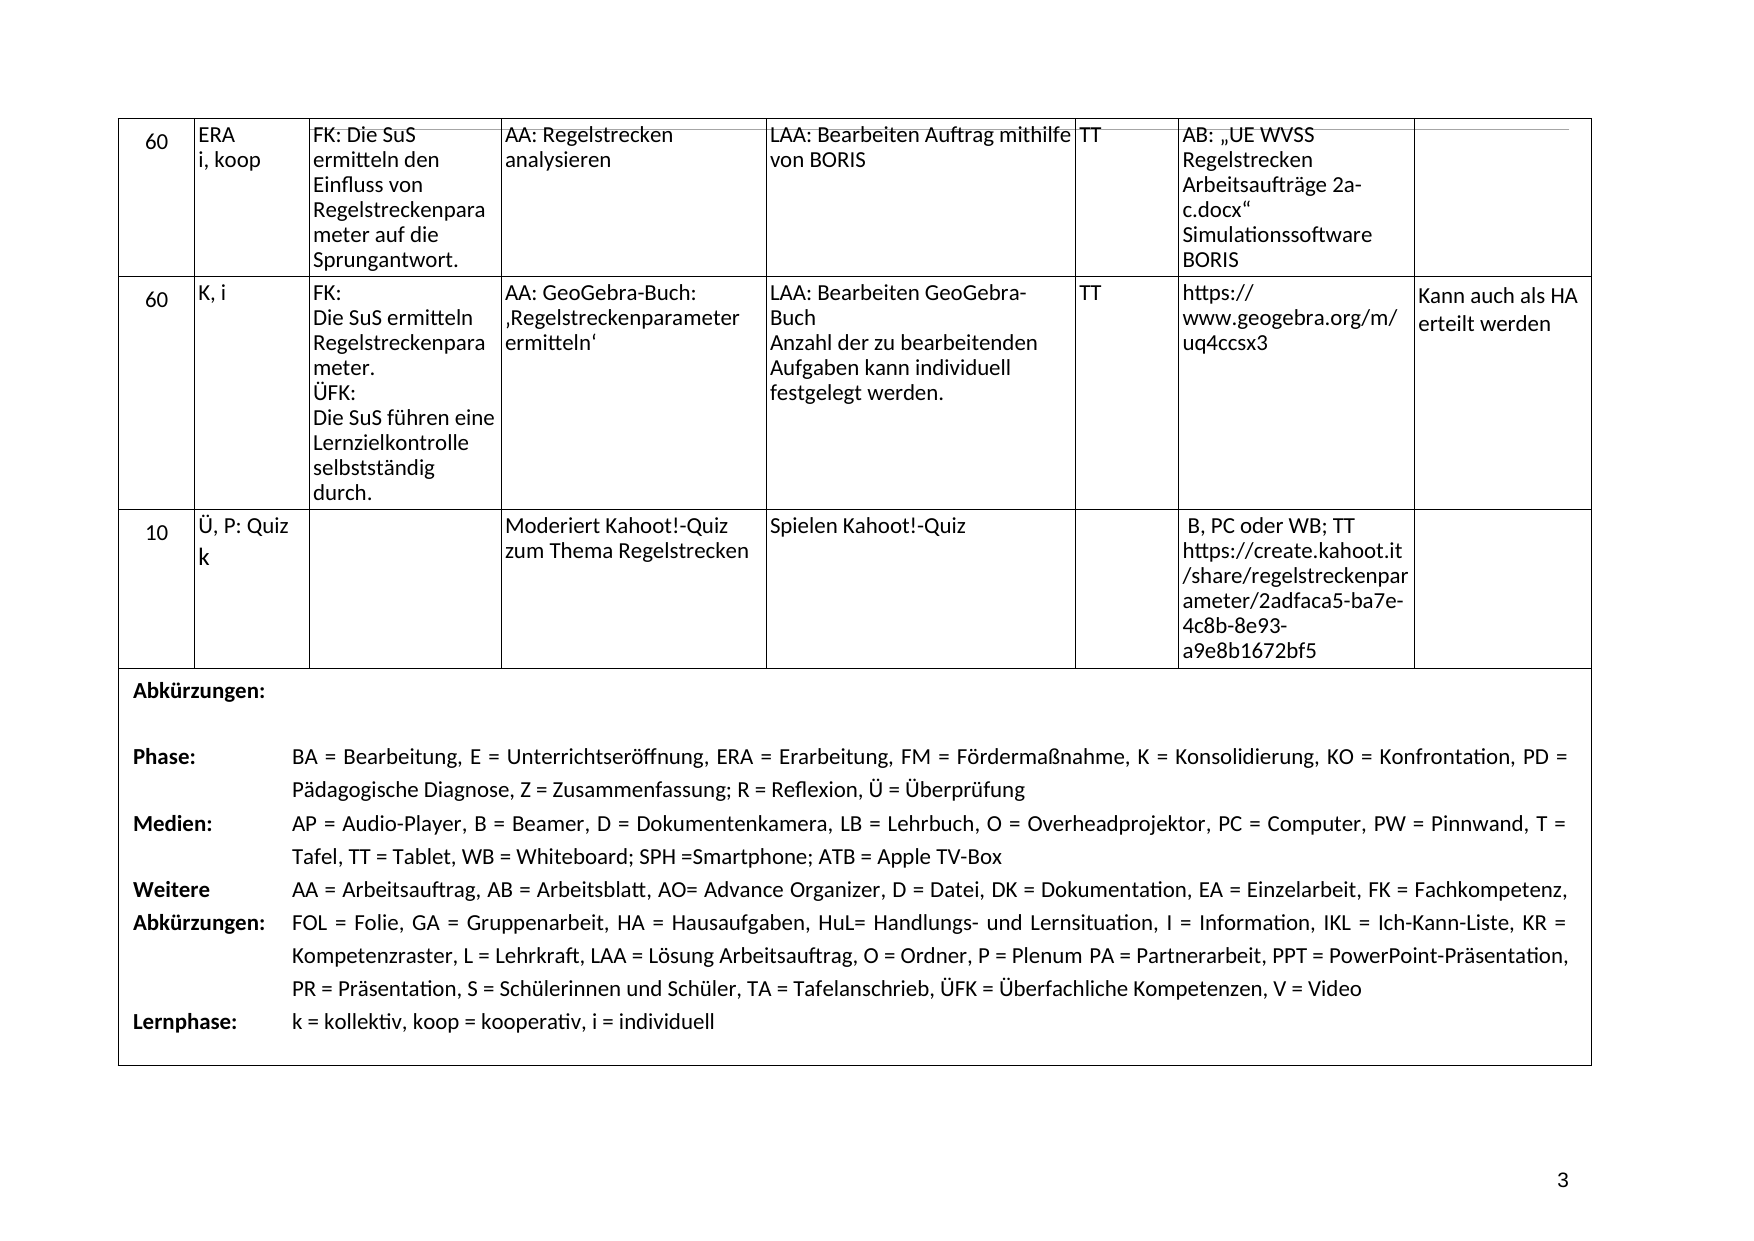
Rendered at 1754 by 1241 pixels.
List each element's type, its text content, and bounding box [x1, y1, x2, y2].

table_cell 10 [119, 510, 194, 667]
table_cell 60 [119, 277, 194, 509]
table_cell [1076, 510, 1178, 667]
table_cell B, PC oder WB; TT https://create.kahoot.it/share/regelstreckenparameter/2adfaca5-ba7e-4c8b-8e93-a9e8b1672bf5 [1179, 510, 1414, 667]
table_cell AB: „UE WVSS Regelstrecken Arbeitsaufträge 2a-c.docx“ Simulationssoftware BORIS [1179, 119, 1414, 276]
table_cell 60 [119, 119, 194, 276]
table_cell Kann auch als HA erteilt werden [1415, 277, 1591, 509]
table_cell AA: GeoGebra-Buch: ‚Regelstreckenparameter ermitteln‘ [502, 277, 766, 509]
table_cell [310, 510, 501, 667]
table_cell FK: Die SuS ermitteln Regelstreckenparameter. ÜFK: Die SuS führen eine Lernzielkontrolle selbstständig durch. [310, 277, 501, 509]
table_cell Moderiert Kahoot!-Quiz zum Thema Regelstrecken [502, 510, 766, 667]
table_cell LAA: Bearbeiten GeoGebra-Buch Anzahl der zu bearbeitenden Aufgaben kann individuell festgelegt werden. [767, 277, 1075, 509]
table_cell [1415, 510, 1591, 667]
table_cell Spielen Kahoot!-Quiz [767, 510, 1075, 667]
table_cell FK: Die SuS ermitteln den Einfluss von Regelstreckenparameter auf die Sprungantwort. [310, 119, 501, 276]
table_cell K, i [195, 277, 309, 509]
table_cell Ü, P: Quiz k [195, 510, 309, 667]
table_cell TT [1076, 277, 1178, 509]
table_cell ERA i, koop [195, 119, 309, 276]
table_cell https://www.geogebra.org/m/uq4ccsx3 [1179, 277, 1414, 509]
table_cell TT [1076, 119, 1178, 276]
table_cell [119, 669, 1591, 1065]
table_cell [1415, 119, 1591, 276]
table_cell AA: Regelstrecken analysieren [502, 119, 766, 276]
table_cell LAA: Bearbeiten Auftrag mithilfe von BORIS [767, 119, 1075, 276]
